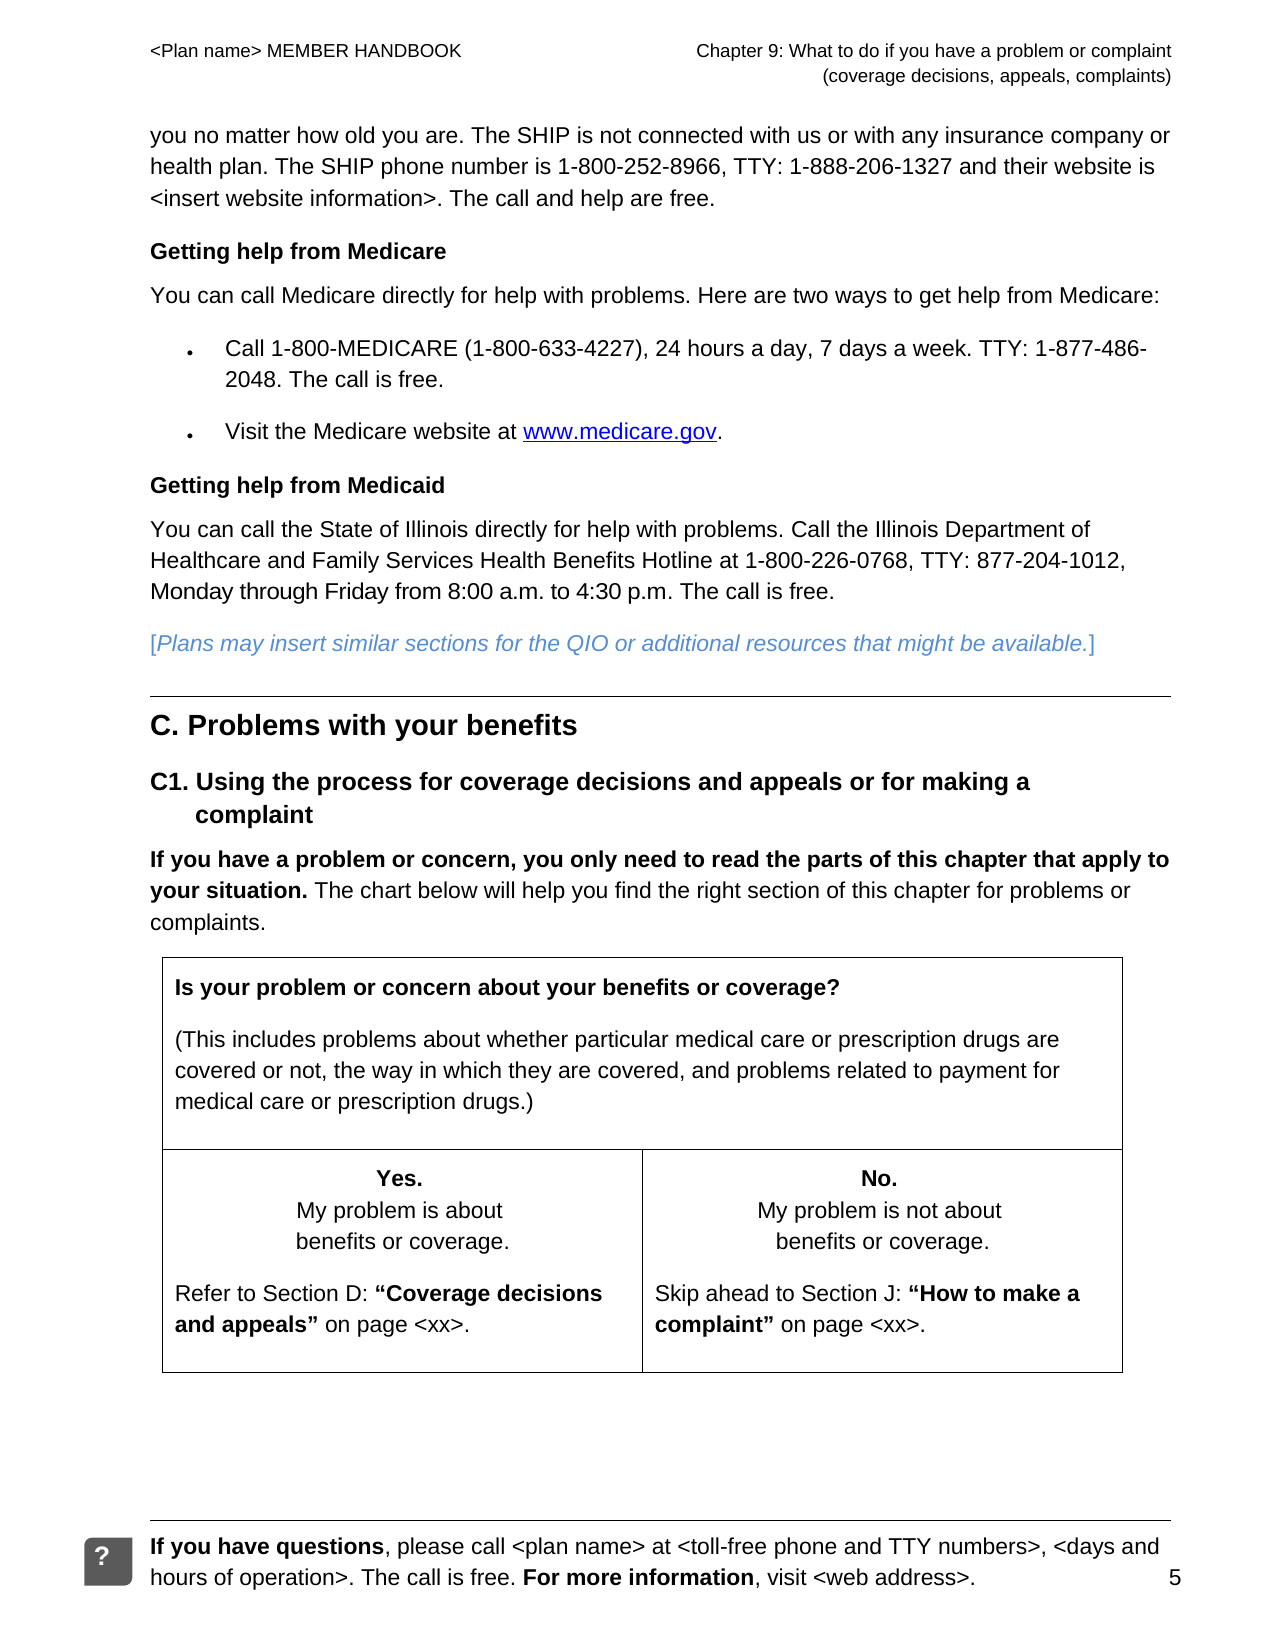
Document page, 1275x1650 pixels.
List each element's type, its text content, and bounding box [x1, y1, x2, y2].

subtitle Problems with your benefits [150, 697, 1171, 742]
text If you have a problem or concern, you only need to read the parts of this chapter that apply to your situation. The chart below will help you find the right section of this chapter for problems or complaints. [150, 842, 1171, 936]
subtitle Getting help from Medicaid [150, 466, 1096, 500]
list Call 1-800-MEDICARE (1-800-633-4227), 24 hours a day, 7 days a week. TTY: 1-877-486-2048. The call is free. [187, 331, 1171, 393]
table_cell Yes. My problem is about benefits or coverage. Refer to Section D: “Coverage decisions and appeals” on page <xx>. [163, 1150, 642, 1372]
text You can call the State of Illinois directly for help with problems. Call the Illinois Department of Healthcare and Family Services Health Benefits Hotline at 1-800-226-0768, TTY: 877-204-1012, Monday through Friday from 8:00 a.m. to 4:30 p.m. The call is free. [150, 512, 1171, 606]
table_cell No. My problem is not about benefits or coverage. Skip ahead to Section J: “How to make a complaint” on page <xx>. [643, 1150, 1122, 1372]
table_header Is your problem or concern about your benefits or coverage? (This includes problems about whether particular medical care or prescription drugs are covered or not, the way in which they are covered, and problems related to payment for medical care or prescription drugs.) [163, 958, 1122, 1149]
list Visit the Medicare website at www.medicare.gov. [187, 414, 1171, 446]
text You can call Medicare directly for help with problems. Here are two ways to get help from Medicare: [150, 279, 1171, 310]
text [Plans may insert similar sections for the QIO or additional resources that might be available.] [150, 627, 1171, 658]
subtitle C1. Using the process for coverage decisions and appeals or for making a complaint [150, 763, 1096, 830]
subtitle Getting help from Medicare [150, 233, 1096, 266]
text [150, 118, 1171, 212]
